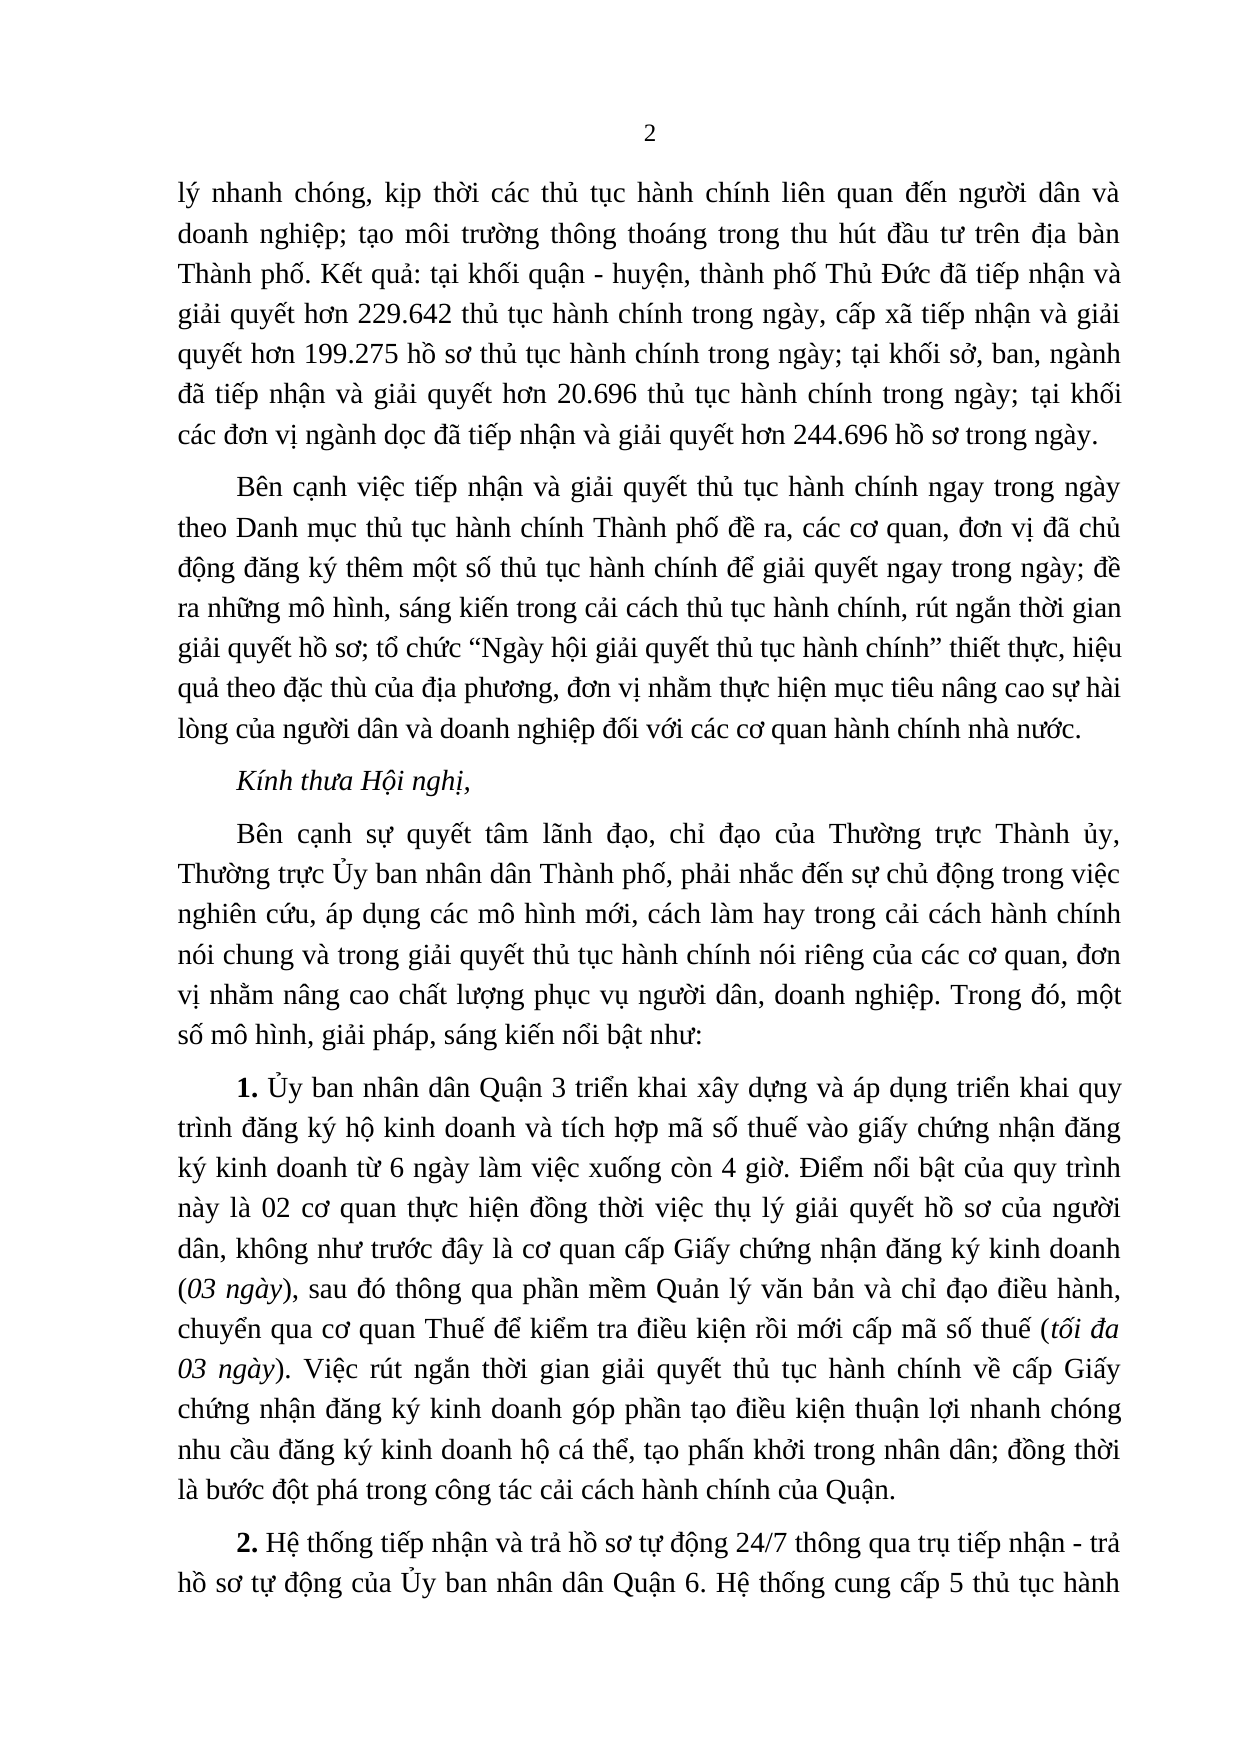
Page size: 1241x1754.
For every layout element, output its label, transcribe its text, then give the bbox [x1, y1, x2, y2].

text Kính thưa Hội nghị, [177, 763, 1122, 797]
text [177, 1525, 1122, 1598]
text Bên cạnh sự quyết tâm lãnh đạo, chỉ đạo của Thường trực Thành ủy, Thường trực Ủy ban nhân dân Thành phố, phải nhắc đến sự chủ động trong việc nghiên cứu, áp dụng các mô hình mới, cách làm hay trong cải cách hành chính nói chung và trong giải quyết thủ tục hành chính nói riêng của các cơ quan, đơn vị nhằm nâng cao chất lượng phục vụ người dân, doanh nghiệp. Trong đó, một số mô hình, giải pháp, sáng kiến nổi bật như: [177, 816, 1122, 1051]
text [177, 176, 1122, 450]
text 1. Ủy ban nhân dân Quận 3 triển khai xây dựng và áp dụng triển khai quy trình đăng ký hộ kinh doanh và tích hợp mã số thuế vào giấy chứng nhận đăng ký kinh doanh từ 6 ngày làm việc xuống còn 4 giờ. Điểm nổi bật của quy trình này là 02 cơ quan thực hiện đồng thời việc thụ lý giải quyết hồ sơ của người dân, không như trước đây là cơ quan cấp Giấy chứng nhận đăng ký kinh doanh (03 ngày), sau đó thông qua phần mềm Quản lý văn bản và chỉ đạo điều hành, chuyển qua cơ quan Thuế để kiểm tra điều kiện rồi mới cấp mã số thuế (tối đa 03 ngày). Việc rút ngắn thời gian giải quyết thủ tục hành chính về cấp Giấy chứng nhận đăng ký kinh doanh góp phần tạo điều kiện thuận lợi nhanh chóng nhu cầu đăng ký kinh doanh hộ cá thể, tạo phấn khởi trong nhân dân; đồng thời là bước đột phá trong công tác cải cách hành chính của Quận. [177, 1070, 1122, 1506]
text Bên cạnh việc tiếp nhận và giải quyết thủ tục hành chính ngay trong ngày theo Danh mục thủ tục hành chính Thành phố đề ra, các cơ quan, đơn vị đã chủ động đăng ký thêm một số thủ tục hành chính để giải quyết ngay trong ngày; đề ra những mô hình, sáng kiến trong cải cách thủ tục hành chính, rút ngắn thời gian giải quyết hồ sơ; tổ chức “Ngày hội giải quyết thủ tục hành chính” thiết thực, hiệu quả theo đặc thù của địa phương, đơn vị nhằm thực hiện mục tiêu nâng cao sự hài lòng của người dân và doanh nghiệp đối với các cơ quan hành chính nhà nước. [177, 469, 1122, 744]
